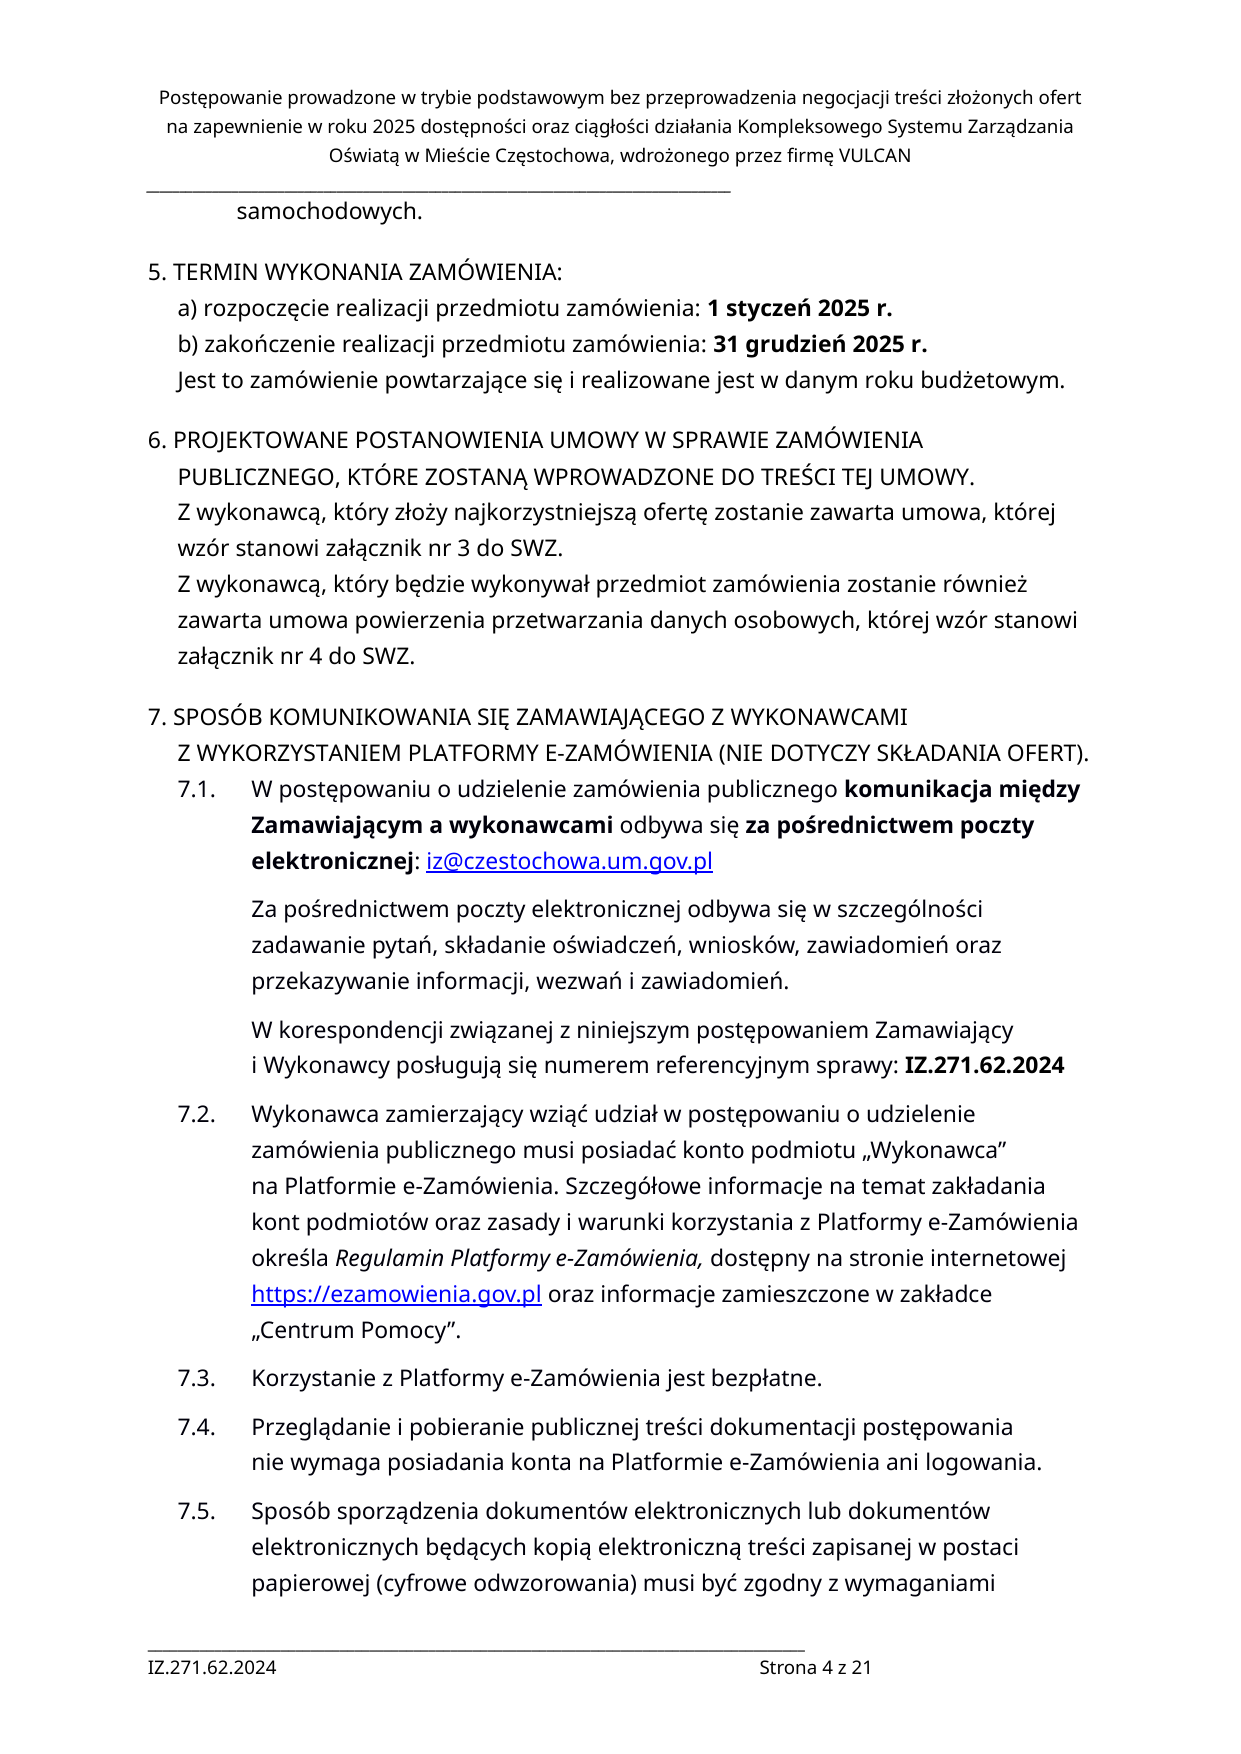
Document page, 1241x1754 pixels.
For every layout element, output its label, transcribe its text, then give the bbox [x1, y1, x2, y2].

text Z wykonawcą, który będzie wykonywał przedmiot zamówienia zostanie również zawarta umowa powierzenia przetwarzania danych osobowych, której wzór stanowi załącznik nr 4 do SWZ. [177, 568, 1092, 671]
text 6. PROJEKTOWANE POSTANOWIENIA UMOWY W SPRAWIE ZAMÓWIENIA PUBLICZNEGO, KTÓRE ZOSTANĄ WPROWADZONE DO TREŚCI TEJ UMOWY. [148, 424, 1092, 492]
text 7.4. Przeglądanie i pobieranie publicznej treści dokumentacji postępowania nie wymaga posiadania konta na Platformie e-Zamówienia ani logowania. [177, 1410, 1092, 1478]
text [177, 195, 1092, 226]
text 7. SPOSÓB KOMUNIKOWANIA SIĘ ZAMAWIAJĄCEGO Z WYKONAWCAMI Z WYKORZYSTANIEM PLATFORMY E-ZAMÓWIENIA (NIE DOTYCZY SKŁADANIA OFERT). [148, 701, 1092, 768]
text a) rozpoczęcie realizacji przedmiotu zamówienia: 1 styczeń 2025 r. [177, 292, 1092, 323]
text 7.3. Korzystanie z Platformy e-Zamówienia jest bezpłatne. [177, 1362, 1092, 1393]
text b) zakończenie realizacji przedmiotu zamówienia: 31 grudzień 2025 r. [177, 328, 1092, 359]
text Za pośrednictwem poczty elektronicznej odbywa się w szczególności zadawanie pytań, składanie oświadczeń, wniosków, zawiadomień oraz przekazywanie informacji, wezwań i zawiadomień. [251, 893, 1092, 996]
text Jest to zamówienie powtarzające się i realizowane jest w danym roku budżetowym. [177, 363, 1092, 395]
text 7.1. W postępowaniu o udzielenie zamówienia publicznego komunikacja między Zamawiającym a wykonawcami odbywa się za pośrednictwem poczty elektronicznej: iz@czestochowa.um.gov.pl [177, 773, 1092, 876]
text Z wykonawcą, który złoży najkorzystniejszą ofertę zostanie zawarta umowa, której wzór stanowi załącznik nr 3 do SWZ. [177, 496, 1092, 563]
text 7.2. Wykonawca zamierzający wziąć udział w postępowaniu o udzielenie zamówienia publicznego musi posiadać konto podmiotu „Wykonawca” na Platformie e-Zamówienia. Szczegółowe informacje na temat zakładania kont podmiotów oraz zasady i warunki korzystania z Platformy e-Zamówienia określa Regulamin Platformy e-Zamówienia, dostępny na stronie internetowej https://ezamowienia.gov.pl oraz informacje zamieszczone w zakładce „Centrum Pomocy”. [177, 1098, 1092, 1345]
text W korespondencji związanej z niniejszym postępowaniem Zamawiający i Wykonawcy posługują się numerem referencyjnym sprawy: IZ.271.62.2024 [251, 1013, 1092, 1081]
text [177, 1495, 1092, 1598]
text 5. TERMIN WYKONANIA ZAMÓWIENIA: [148, 256, 1092, 287]
